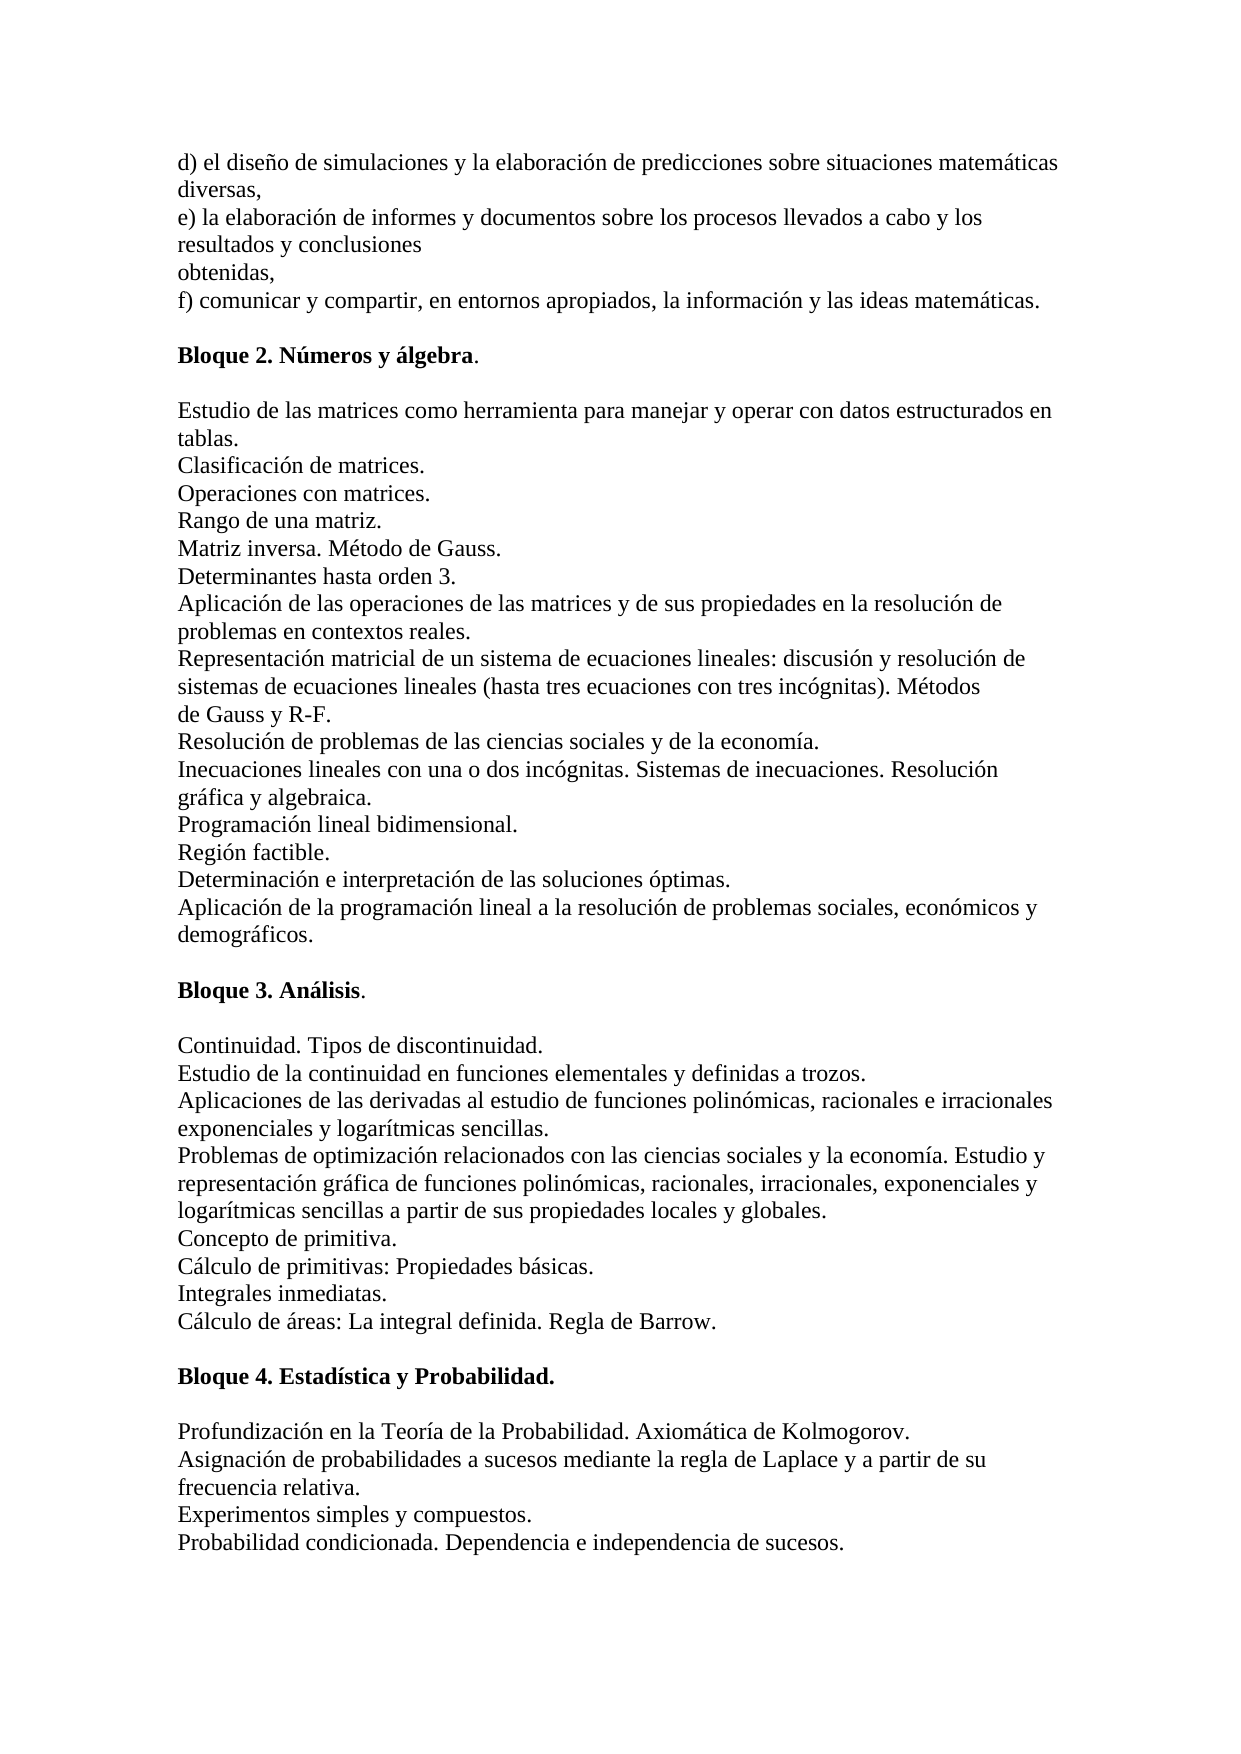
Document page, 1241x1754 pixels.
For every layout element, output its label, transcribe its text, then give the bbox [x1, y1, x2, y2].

text de Gauss y R-F. [177, 700, 1063, 727]
text e) la elaboración de informes y documentos sobre los procesos llevados a cabo y los resultados y conclusiones [177, 203, 1063, 258]
text Aplicación de la programación lineal a la resolución de problemas sociales, económicos y demográficos. [177, 893, 1063, 948]
text Probabilidad condicionada. Dependencia e independencia de sucesos. [177, 1528, 1063, 1555]
text Estudio de la continuidad en funciones elementales y definidas a trozos. [177, 1058, 1063, 1086]
text Estudio de las matrices como herramienta para manejar y operar con datos estructurados en tablas. [177, 396, 1063, 451]
text Clasificación de matrices. [177, 451, 1063, 479]
text Cálculo de áreas: La integral definida. Regla de Barrow. [177, 1307, 1063, 1334]
text Continuidad. Tipos de discontinuidad. [177, 1031, 1063, 1058]
text Región factible. [177, 838, 1063, 865]
text Problemas de optimización relacionados con las ciencias sociales y la economía. Estudio y representación gráfica de funciones polinómicas, racionales, irracionales, exponenciales y logarítmicas sencillas a partir de sus propiedades locales y globales. [177, 1141, 1063, 1224]
text Rango de una matriz. [177, 506, 1063, 534]
text Programación lineal bidimensional. [177, 810, 1063, 838]
text d) el diseño de simulaciones y la elaboración de predicciones sobre situaciones matemáticas diversas, [177, 148, 1063, 203]
text Determinación e interpretación de las soluciones óptimas. [177, 865, 1063, 893]
text Integrales inmediatas. [177, 1279, 1063, 1307]
text Bloque 4. Estadística y Probabilidad. [177, 1362, 1063, 1390]
text Bloque 3. Análisis. [177, 976, 1063, 1003]
text Resolución de problemas de las ciencias sociales y de la economía. [177, 727, 1063, 755]
text Cálculo de primitivas: Propiedades básicas. [177, 1252, 1063, 1279]
text f) comunicar y compartir, en entornos apropiados, la información y las ideas matemáticas. [177, 286, 1063, 313]
text Bloque 2. Números y álgebra. [177, 341, 1063, 368]
text Operaciones con matrices. [177, 479, 1063, 506]
text Profundización en la Teoría de la Probabilidad. Axiomática de Kolmogorov. [177, 1417, 1063, 1445]
text Experimentos simples y compuestos. [177, 1500, 1063, 1528]
text Asignación de probabilidades a sucesos mediante la regla de Laplace y a partir de su frecuencia relativa. [177, 1445, 1063, 1500]
text Aplicaciones de las derivadas al estudio de funciones polinómicas, racionales e irracionales exponenciales y logarítmicas sencillas. [177, 1086, 1063, 1141]
text Determinantes hasta orden 3. [177, 562, 1063, 589]
text Representación matricial de un sistema de ecuaciones lineales: discusión y resolución de sistemas de ecuaciones lineales (hasta tres ecuaciones con tres incógnitas). Métodos [177, 644, 1063, 700]
text Matriz inversa. Método de Gauss. [177, 534, 1063, 562]
text Aplicación de las operaciones de las matrices y de sus propiedades en la resolución de problemas en contextos reales. [177, 589, 1063, 644]
text Inecuaciones lineales con una o dos incógnitas. Sistemas de inecuaciones. Resolución gráfica y algebraica. [177, 755, 1063, 810]
text Concepto de primitiva. [177, 1224, 1063, 1252]
text obtenidas, [177, 258, 1063, 286]
